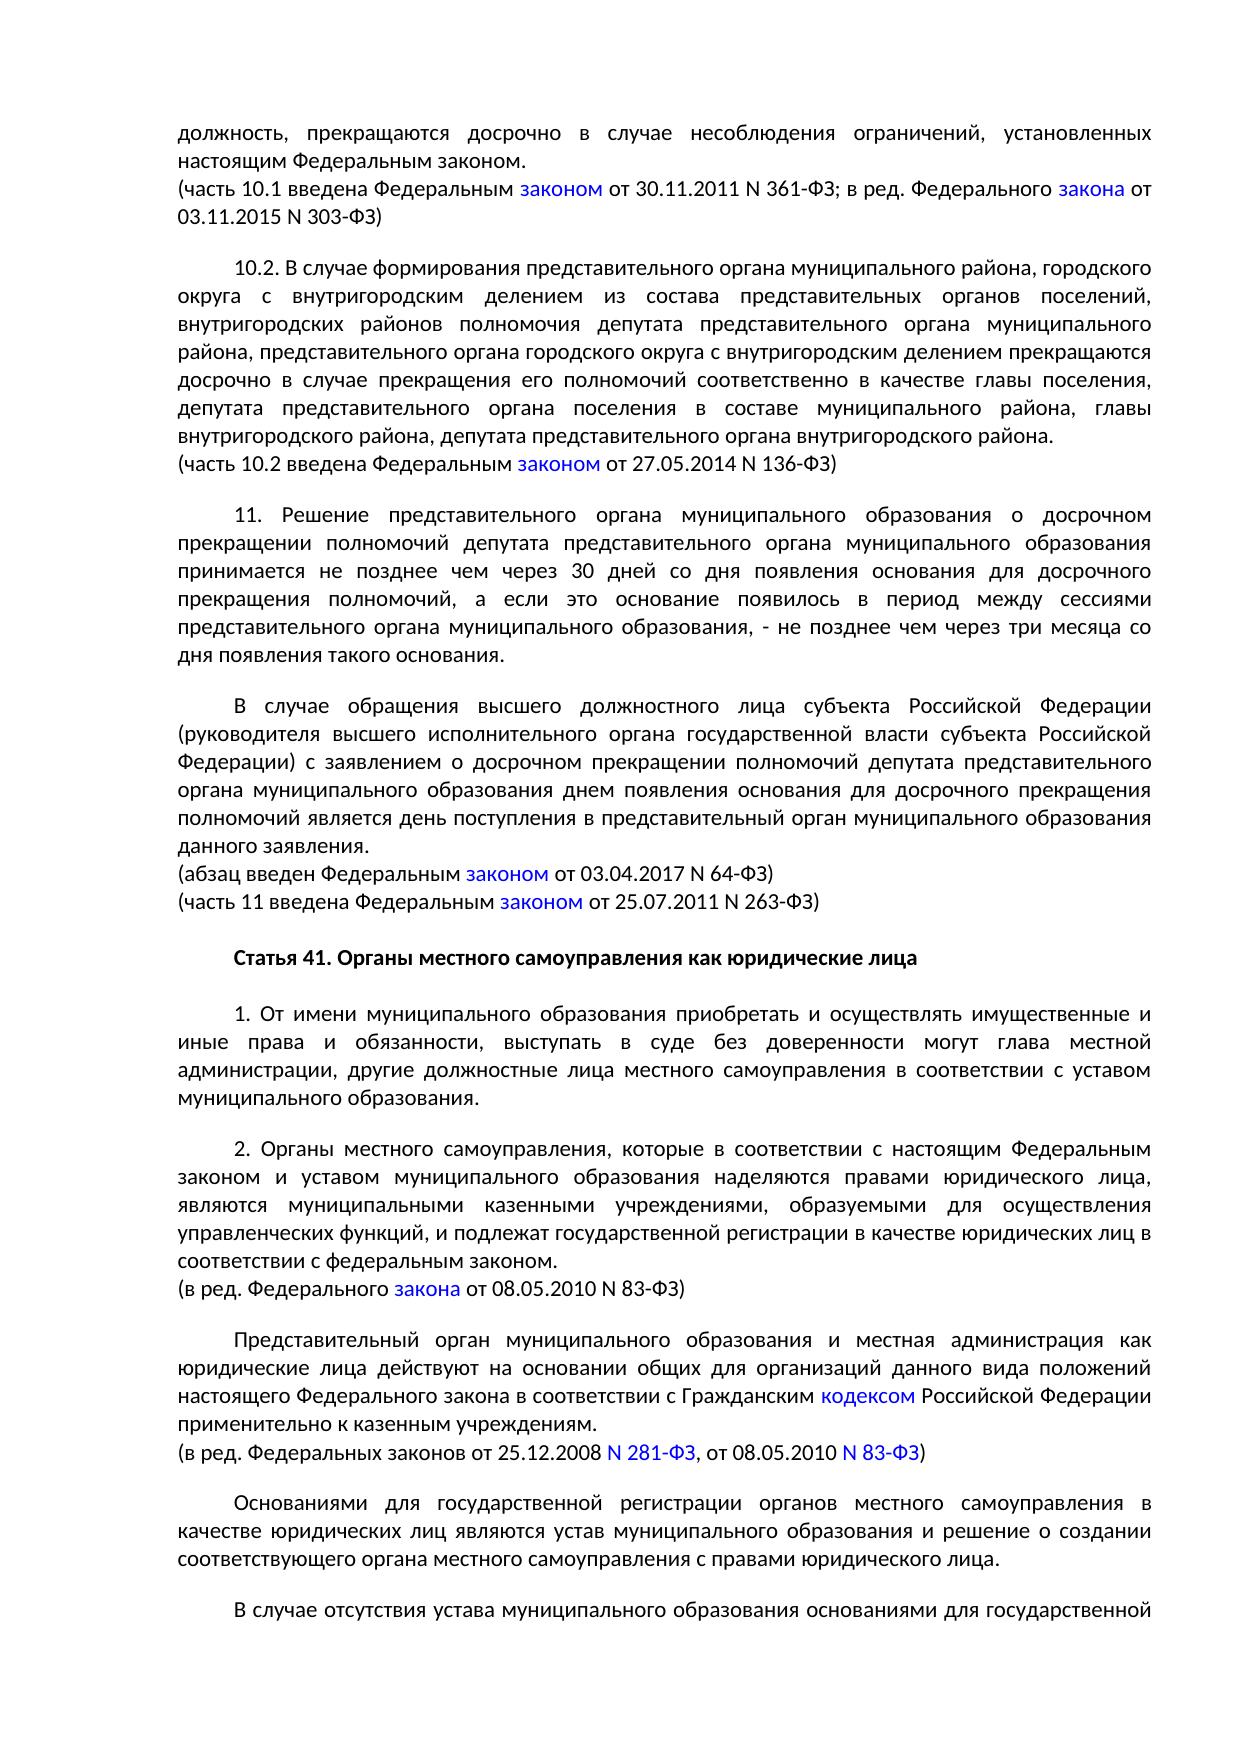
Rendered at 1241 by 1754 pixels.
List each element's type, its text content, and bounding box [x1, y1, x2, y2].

text 10.2. В случае формирования представительного органа муниципального района, городского округа с внутригородским делением из состава представительных органов поселений, внутригородских районов полномочия депутата представительного органа муниципального района, представительного органа городского округа с внутригородским делением прекращаются досрочно в случае прекращения его полномочий соответственно в качестве главы поселения, депутата представительного органа поселения в составе муниципального района, главы внутригородского района, депутата представительного органа внутригородского района. [177, 253, 1152, 449]
text (часть 10.1 введена Федеральным законом от 30.11.2011 N 361-ФЗ; в ред. Федерального закона от 03.11.2015 N 303-ФЗ) [177, 174, 1152, 230]
text (абзац введен Федеральным законом от 03.04.2017 N 64-ФЗ) [177, 859, 1152, 887]
text Основаниями для государственной регистрации органов местного самоуправления в качестве юридических лиц являются устав муниципального образования и решение о создании соответствующего органа местного самоуправления с правами юридического лица. [177, 1488, 1152, 1573]
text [177, 118, 1152, 174]
text (в ред. Федерального закона от 08.05.2010 N 83-ФЗ) [177, 1274, 1152, 1303]
text (часть 11 введена Федеральным законом от 25.07.2011 N 263-ФЗ) [177, 887, 1152, 915]
text (в ред. Федеральных законов от 25.12.2008 N 281-ФЗ, от 08.05.2010 N 83-ФЗ) [177, 1438, 1152, 1466]
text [177, 1596, 1152, 1623]
text (часть 10.2 введена Федеральным законом от 27.05.2014 N 136-ФЗ) [177, 449, 1152, 477]
title Статья 41. Органы местного самоуправления как юридические лица [177, 943, 1152, 971]
text 2. Органы местного самоуправления, которые в соответствии с настоящим Федеральным законом и уставом муниципального образования наделяются правами юридического лица, являются муниципальными казенными учреждениями, образуемыми для осуществления управленческих функций, и подлежат государственной регистрации в качестве юридических лиц в соответствии с федеральным законом. [177, 1134, 1152, 1274]
text Представительный орган муниципального образования и местная администрация как юридические лица действуют на основании общих для организаций данного вида положений настоящего Федерального закона в соответствии с Гражданским кодексом Российской Федерации применительно к казенным учреждениям. [177, 1326, 1152, 1438]
text 11. Решение представительного органа муниципального образования о досрочном прекращении полномочий депутата представительного органа муниципального образования принимается не позднее чем через 30 дней со дня появления основания для досрочного прекращения полномочий, а если это основание появилось в период между сессиями представительного органа муниципального образования, - не позднее чем через три месяца со дня появления такого основания. [177, 500, 1152, 668]
text В случае обращения высшего должностного лица субъекта Российской Федерации (руководителя высшего исполнительного органа государственной власти субъекта Российской Федерации) с заявлением о досрочном прекращении полномочий депутата представительного органа муниципального образования днем появления основания для досрочного прекращения полномочий является день поступления в представительный орган муниципального образования данного заявления. [177, 691, 1152, 859]
text 1. От имени муниципального образования приобретать и осуществлять имущественные и иные права и обязанности, выступать в суде без доверенности могут глава местной администрации, другие должностные лица местного самоуправления в соответствии с уставом муниципального образования. [177, 999, 1152, 1112]
